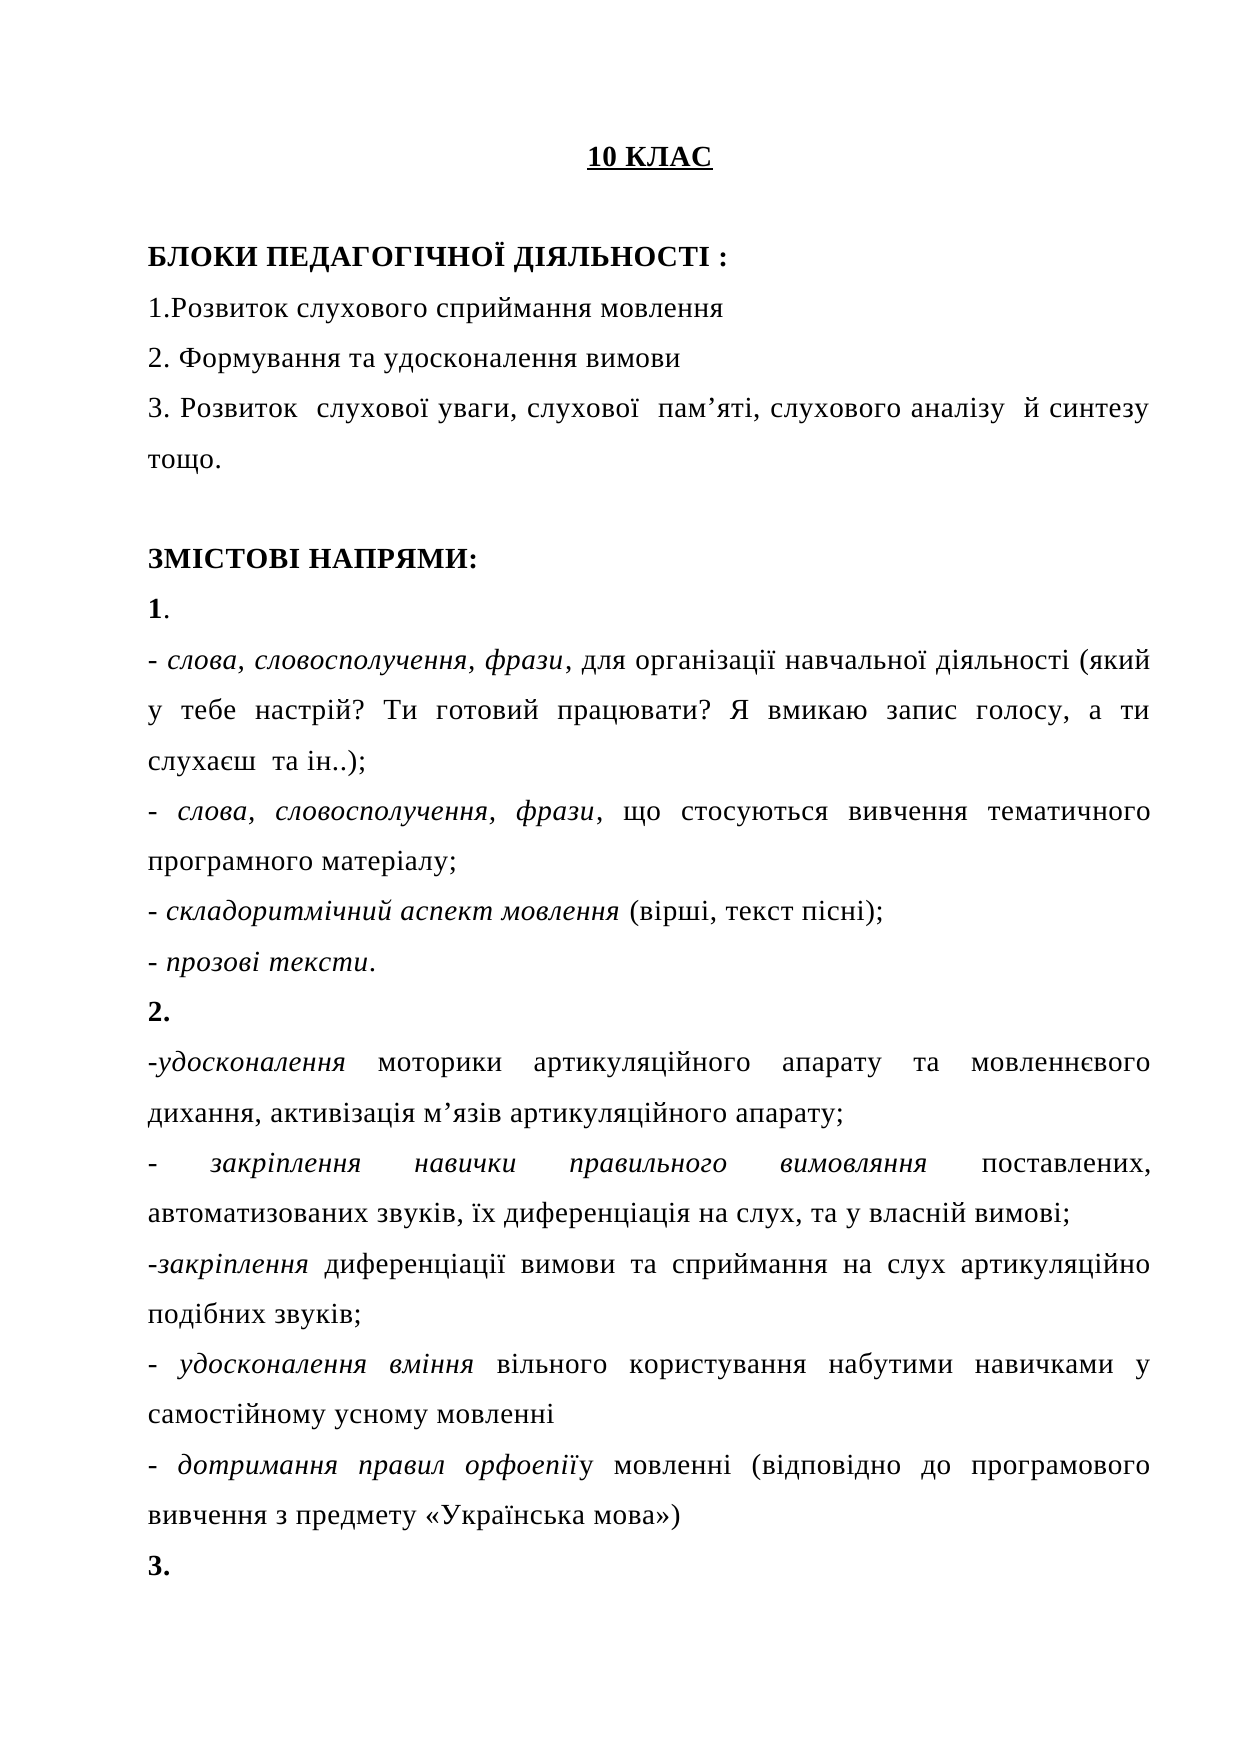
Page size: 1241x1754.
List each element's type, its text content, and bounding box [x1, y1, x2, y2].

text 1.Розвиток слухового сприймання мовлення [148, 290, 1152, 323]
text 3. [148, 1548, 1152, 1581]
text -закріплення диференціації вимови та сприймання на слух артикуляційно подібних звуків; [148, 1246, 1152, 1329]
text ЗМІСТОВІ НАПРЯМИ: [148, 541, 1152, 575]
text - удосконалення вміння вільного користування набутими навичками у самостійному усному мовленні [148, 1346, 1152, 1430]
text - слова, словосполучення, фрази, для організації навчальної діяльності (який у тебе настрій? Ти готовий працювати? Я вмикаю запис голосу, а ти слухаєш та ін..); [148, 642, 1152, 776]
text 3. Розвиток слухової уваги, слухової пам’яті, слухового аналізу й синтезу тощо. [148, 390, 1152, 474]
text 1. [148, 592, 1152, 625]
text БЛОКИ ПЕДАГОГІЧНОЇ ДІЯЛЬНОСТІ : [148, 239, 1152, 273]
text - складоритмічний аспект мовлення (вірші, текст пісні); [148, 893, 1152, 927]
text 2. Формування та удосконалення вимови [148, 340, 1152, 374]
text 2. [148, 994, 1152, 1028]
text - слова, словосполучення, фрази, що стосуються вивчення тематичного програмного матеріалу; [148, 793, 1152, 877]
text 10 КЛАС [148, 139, 1152, 172]
text - закріплення навички правильного вимовляння поставлених, автоматизованих звуків, їх диференціація на слух, та у власній вимові; [148, 1145, 1152, 1229]
text - дотримання правил орфоепіїу мовленні (відповідно до програмового вивчення з предмету «Українська мова») [148, 1447, 1152, 1531]
text - прозові тексти. [148, 944, 1152, 977]
text -удосконалення моторики артикуляційного апарату та мовленнєвого дихання, активізація м’язів артикуляційного апарату; [148, 1044, 1152, 1128]
